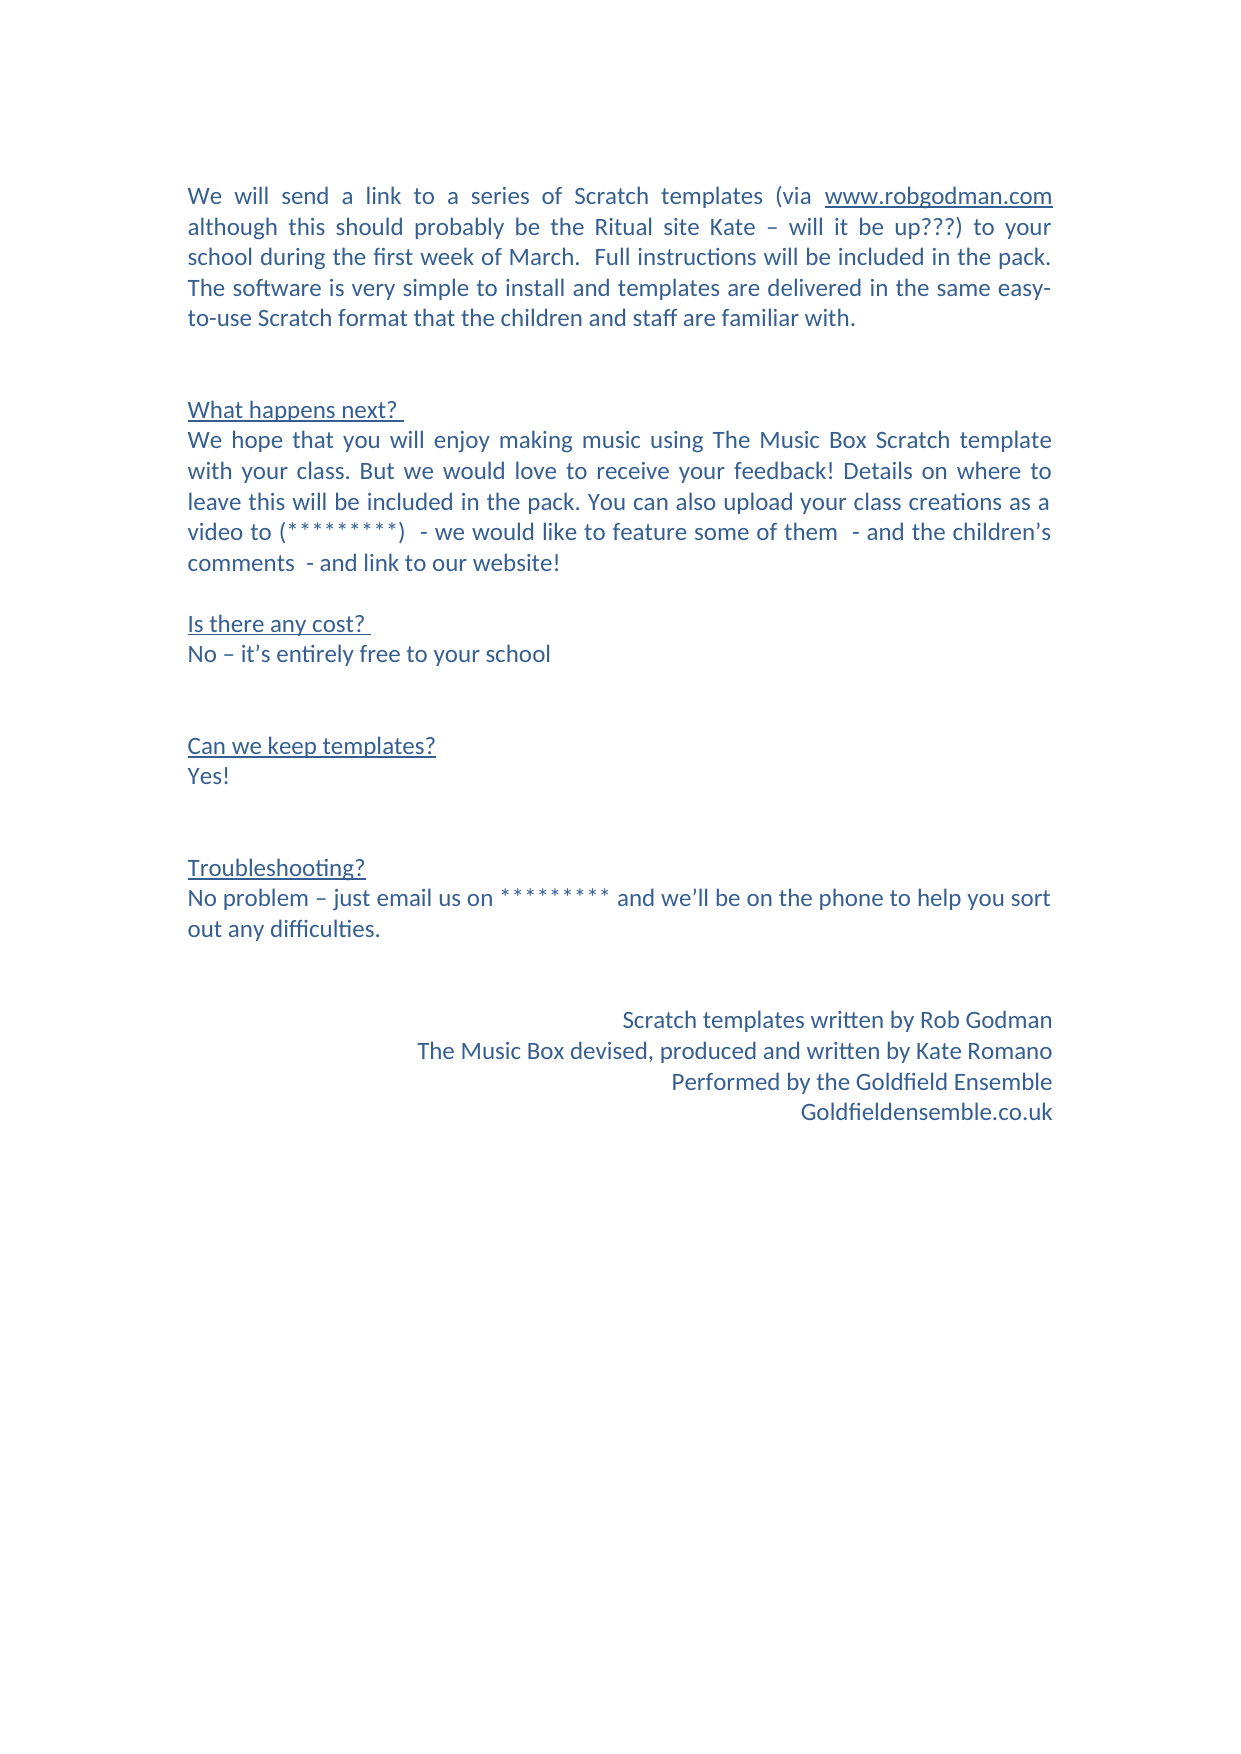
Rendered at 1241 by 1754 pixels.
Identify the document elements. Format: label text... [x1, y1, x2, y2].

text We will send a link to a series of Scratch templates (via www.robgodman.com although this should probably be the Ritual site Kate – will it be up???) to your school during the first week of March. Full instructions will be included in the pack. The software is very simple to install and templates are delivered in the same easy-to-use Scratch format that the children and staff are familiar with. [187, 181, 1053, 333]
text Goldfieldensemble.co.uk [187, 1096, 1053, 1127]
text The Music Box devised, produced and written by Kate Romano [187, 1035, 1053, 1066]
text What happens next? [187, 394, 1053, 425]
text Scratch templates written by Rob Godman [187, 1004, 1053, 1035]
text Yes! [187, 760, 1053, 791]
text Is there any cost? [187, 608, 1053, 638]
text Performed by the Goldfield Ensemble [187, 1066, 1053, 1096]
text No – it’s entirely free to your school [187, 638, 1053, 669]
text We hope that you will enjoy making music using The Music Box Scratch template with your class. But we would love to receive your feedback! Details on where to leave this will be included in the pack. You can also upload your class creations as a video to (*********) - we would like to feature some of them - and the children’s comments - and link to our website! [187, 425, 1053, 577]
text Troubleshooting? [187, 852, 1053, 882]
text No problem – just email us on ********* and we’ll be on the phone to help you sort out any difficulties. [187, 882, 1053, 943]
text Can we keep templates? [187, 730, 1053, 760]
